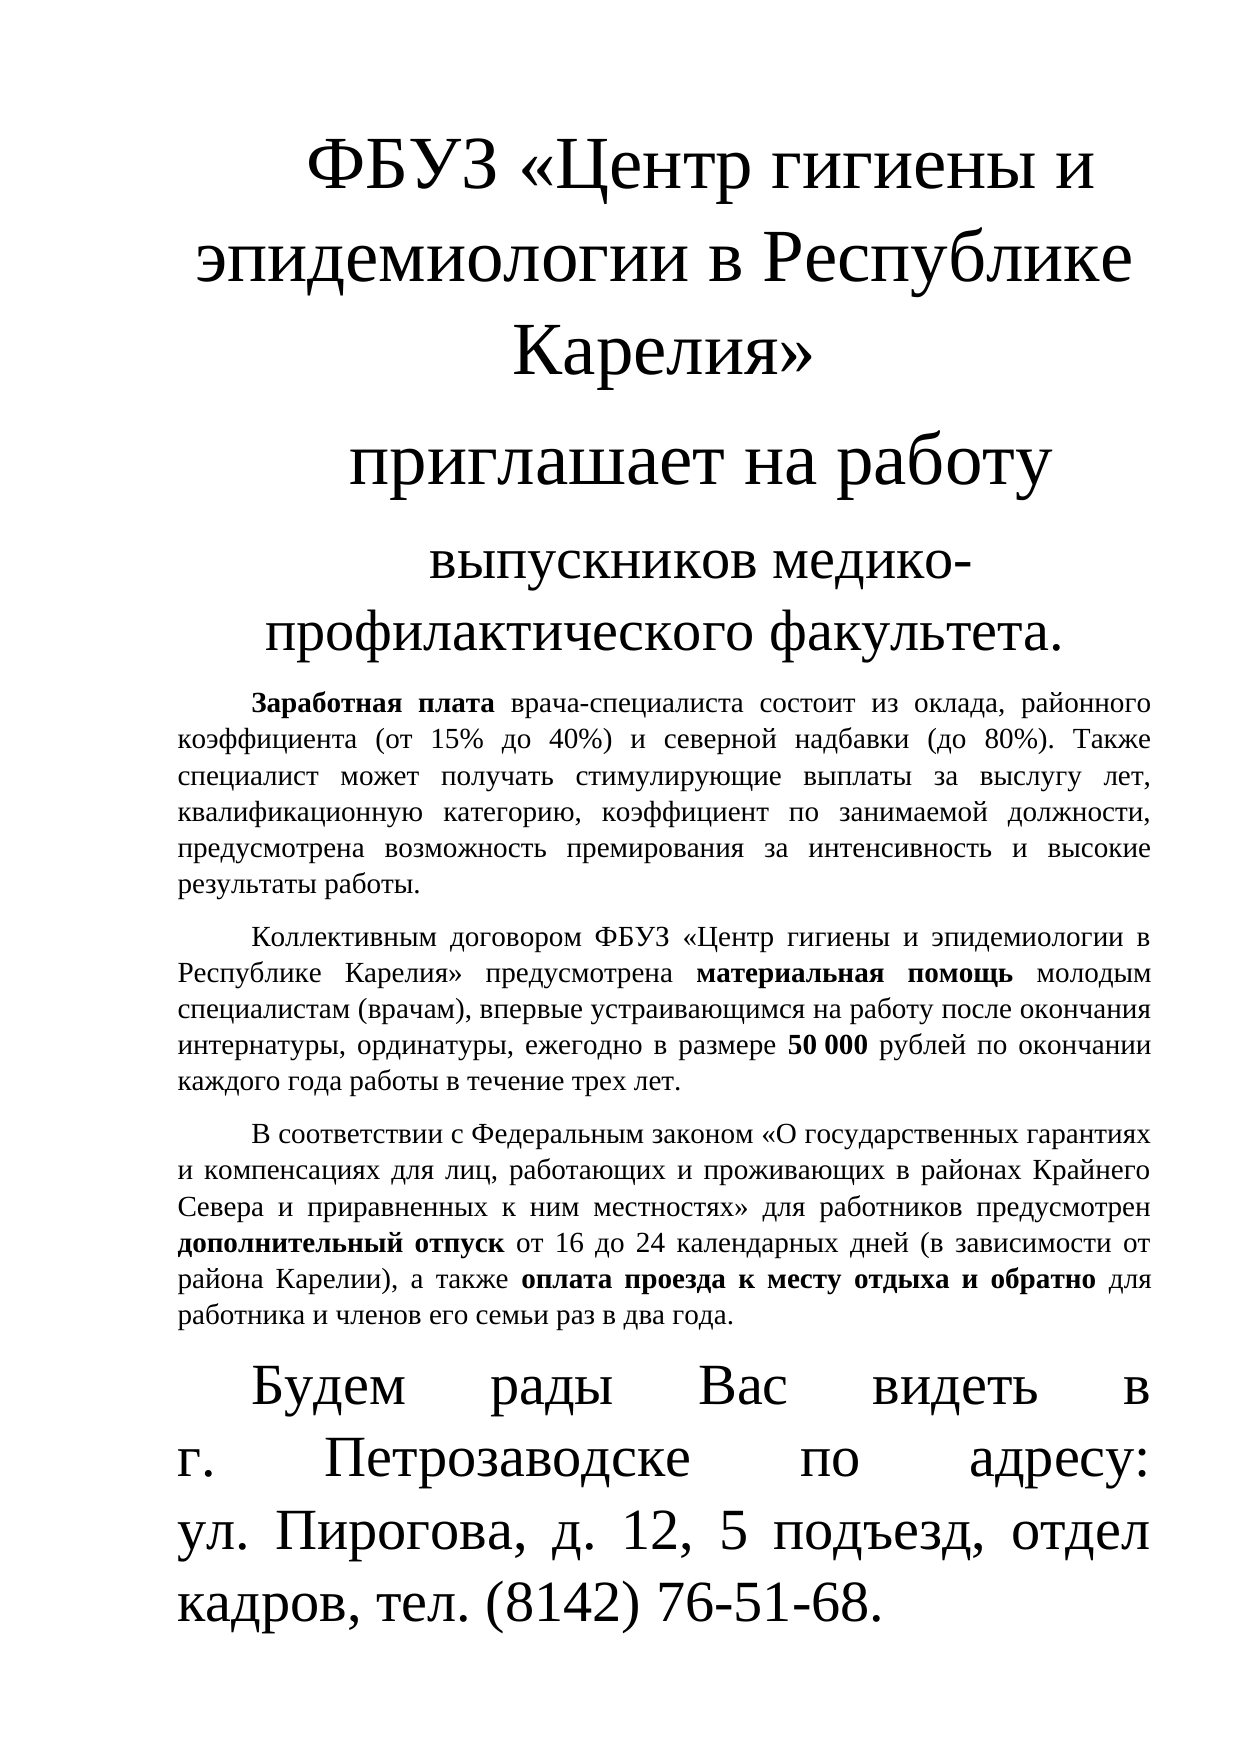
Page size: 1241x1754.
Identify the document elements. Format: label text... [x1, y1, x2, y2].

text Заработная плата врача-специалиста состоит из оклада, районного коэффициента (от 15% до 40%) и северной надбавки (до 80%). Также специалист может получать стимулирующие выплаты за выслугу лет, квалификационную категорию, коэффициент по занимаемой должности, предусмотрена возможность премирования за интенсивность и высокие результаты работы. [177, 685, 1152, 900]
text приглашает на работу [177, 414, 1152, 500]
text ФБУЗ «Центр гигиены и эпидемиологии в Республике Карелия» [177, 118, 1152, 391]
text В соответствии с Федеральным законом «О государственных гарантиях и компенсациях для лиц, работающих и проживающих в районах Крайнего Севера и приравненных к ним местностях» для работников предусмотрен дополнительный отпуск от 16 до 24 календарных дней (в зависимости от района Карелии), а также оплата проезда к месту отдыха и обратно для работника и членов его семьи раз в два года. [177, 1116, 1152, 1331]
text Коллективным договором ФБУЗ «Центр гигиены и эпидемиологии в Республике Карелия» предусмотрена материальная помощь молодым специалистам (врачам), впервые устраивающимся на работу после окончания интернатуры, ординатуры, ежегодно в размере 50 000 рублей по окончании каждого года работы в течение трех лет. [177, 919, 1152, 1097]
text выпускников медико-профилактического факультета. [177, 524, 1152, 663]
text Будем рады Вас видеть в г. Петрозаводске по адресу: ул. Пирогова, д. 12, 5 подъезд, отдел кадров, тел. (8142) 76-51-68. [177, 1350, 1152, 1634]
